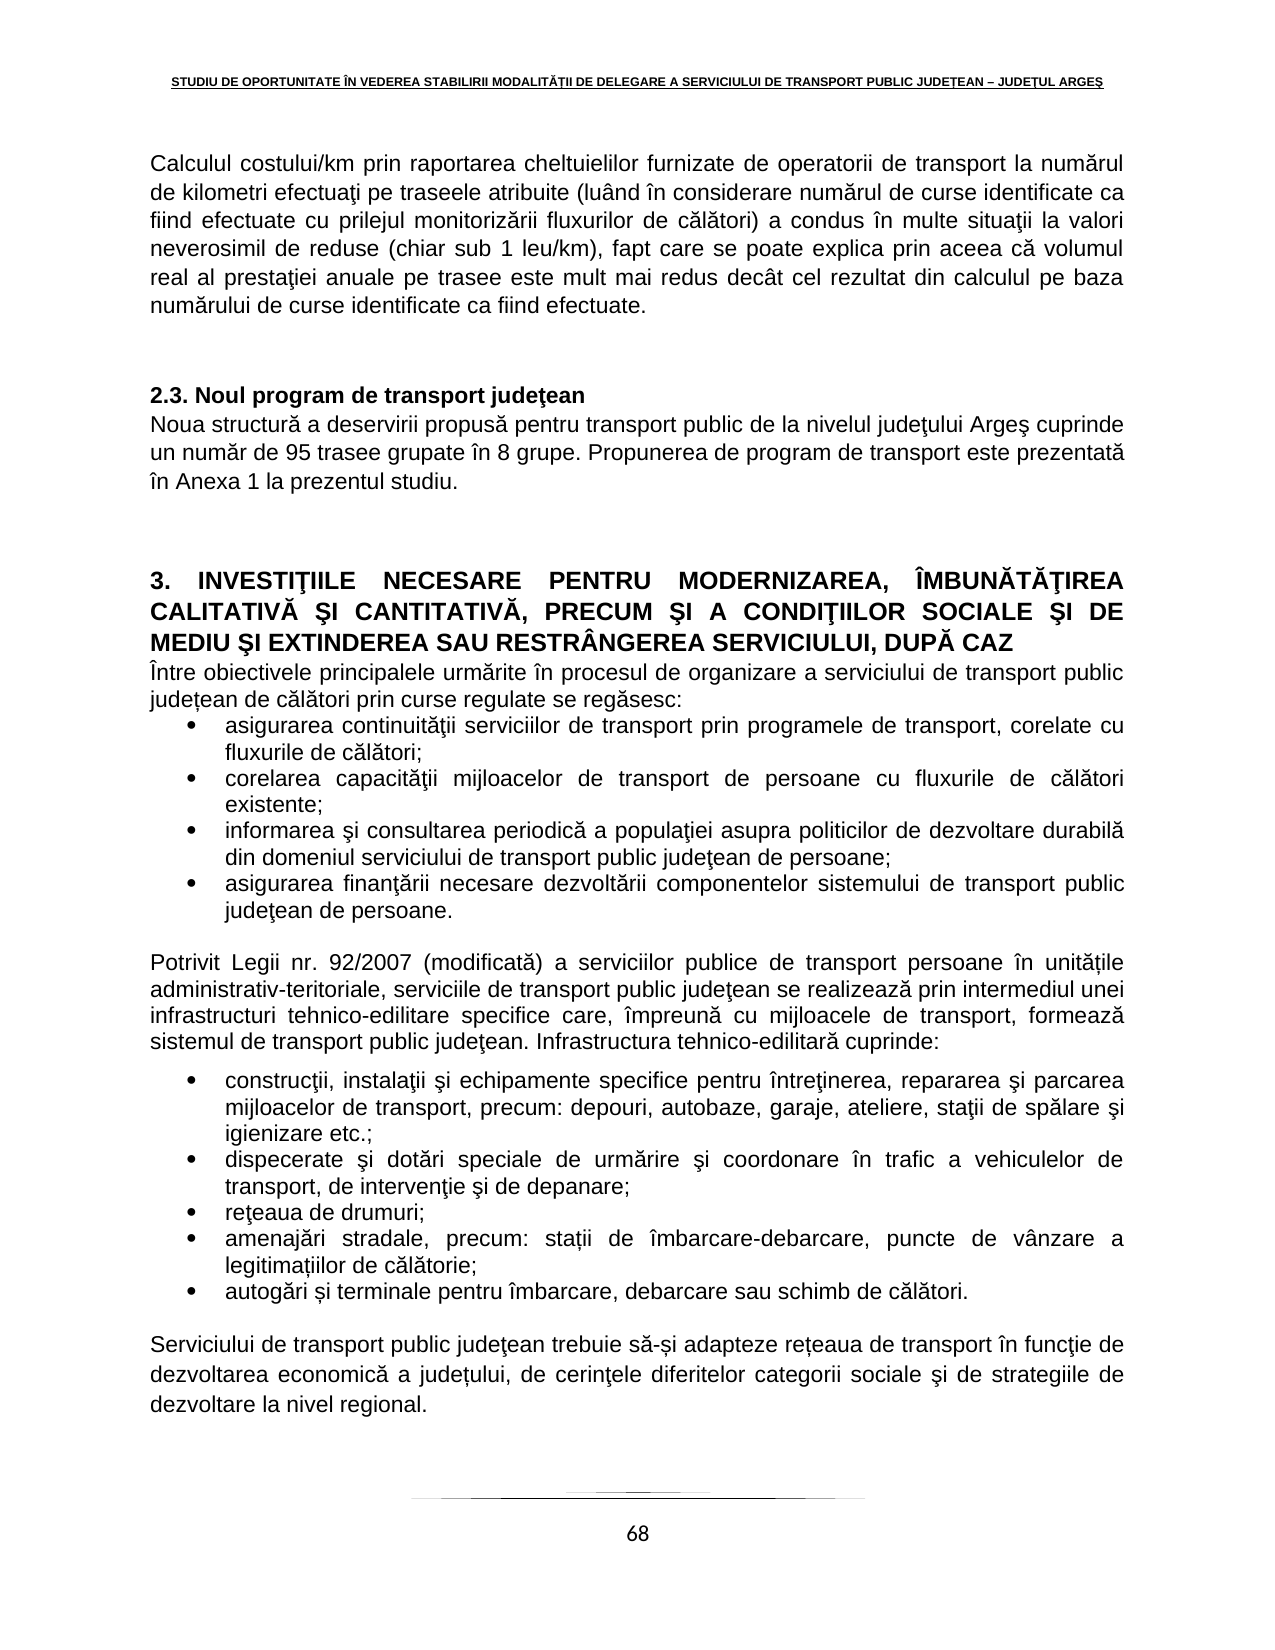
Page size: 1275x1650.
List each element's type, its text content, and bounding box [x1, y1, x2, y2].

text Noua structură a deservirii propusă pentru transport public de la nivelul judeţului Argeş cuprinde un număr de 95 trasee grupate în 8 grupe. Propunerea de program de transport este prezentată în Anexa 1 la prezentul studiu. [150, 411, 1125, 494]
text Serviciului de transport public judeţean trebuie să-și adapteze rețeaua de transport în funcţie de dezvoltarea economică a județului, de cerinţele diferitelor categorii sociale şi de strategiile de dezvoltare la nivel regional. [150, 1331, 1125, 1417]
subtitle 2.3. Noul program de transport judeţean [150, 382, 1125, 409]
subtitle 3. INVESTIŢIILE NECESARE PENTRU MODERNIZAREA, ÎMBUNĂTĂŢIREA CALITATIVĂ ŞI CANTITATIVĂ, PRECUM ŞI A CONDIŢIILOR SOCIALE ŞI DE MEDIU ŞI EXTINDEREA SAU RESTRÂNGEREA SERVICIULUI, DUPĂ CAZ [150, 566, 1125, 657]
text Calculul costului/km prin raportarea cheltuielilor furnizate de operatorii de transport la numărul de kilometri efectuaţi pe traseele atribuite (luând în considerare numărul de curse identificate ca fiind efectuate cu prilejul monitorizării fluxurilor de călători) a condus în multe situaţii la valori neverosimil de reduse (chiar sub 1 leu/km), fapt care se poate explica prin aceea că volumul real al prestaţiei anuale pe trasee este mult mai redus decât cel rezultat din calculul pe baza numărului de curse identificate ca fiind efectuate. [150, 150, 1125, 318]
list informarea şi consultarea periodică a populaţiei asupra politicilor de dezvoltare durabilă din domeniul serviciului de transport public judeţean de persoane; [187, 817, 1125, 870]
list dispecerate şi dotări speciale de urmărire şi coordonare în trafic a vehiculelor de transport, de intervenţie şi de depanare; [187, 1146, 1125, 1199]
text Între obiectivele principalele urmărite în procesul de organizare a serviciului de transport public județean de călători prin curse regulate se regăsesc: [150, 659, 1125, 712]
list asigurarea finanţării necesare dezvoltării componentelor sistemului de transport public judeţean de persoane. [187, 870, 1125, 923]
list reţeaua de drumuri; [187, 1199, 1125, 1225]
list autogări și terminale pentru îmbarcare, debarcare sau schimb de călători. [187, 1278, 1125, 1304]
list amenajări stradale, precum: stații de îmbarcare-debarcare, puncte de vânzare a legitimațiilor de călătorie; [187, 1225, 1125, 1278]
list construcţii, instalaţii şi echipamente specifice pentru întreţinerea, repararea şi parcarea mijloacelor de transport, precum: depouri, autobaze, garaje, ateliere, staţii de spălare şi igienizare etc.; [187, 1067, 1125, 1146]
list asigurarea continuităţii serviciilor de transport prin programele de transport, corelate cu fluxurile de călători; [187, 712, 1125, 765]
list corelarea capacităţii mijloacelor de transport de persoane cu fluxurile de călători existente; [187, 765, 1125, 817]
text Potrivit Legii nr. 92/2007 (modificată) a serviciilor publice de transport persoane în unitățile administrativ-teritoriale, serviciile de transport public judeţean se realizează prin intermediul unei infrastructuri tehnico-edilitare specifice care, împreună cu mijloacele de transport, formează sistemul de transport public judeţean. Infrastructura tehnico-edilitară cuprinde: [150, 949, 1125, 1055]
